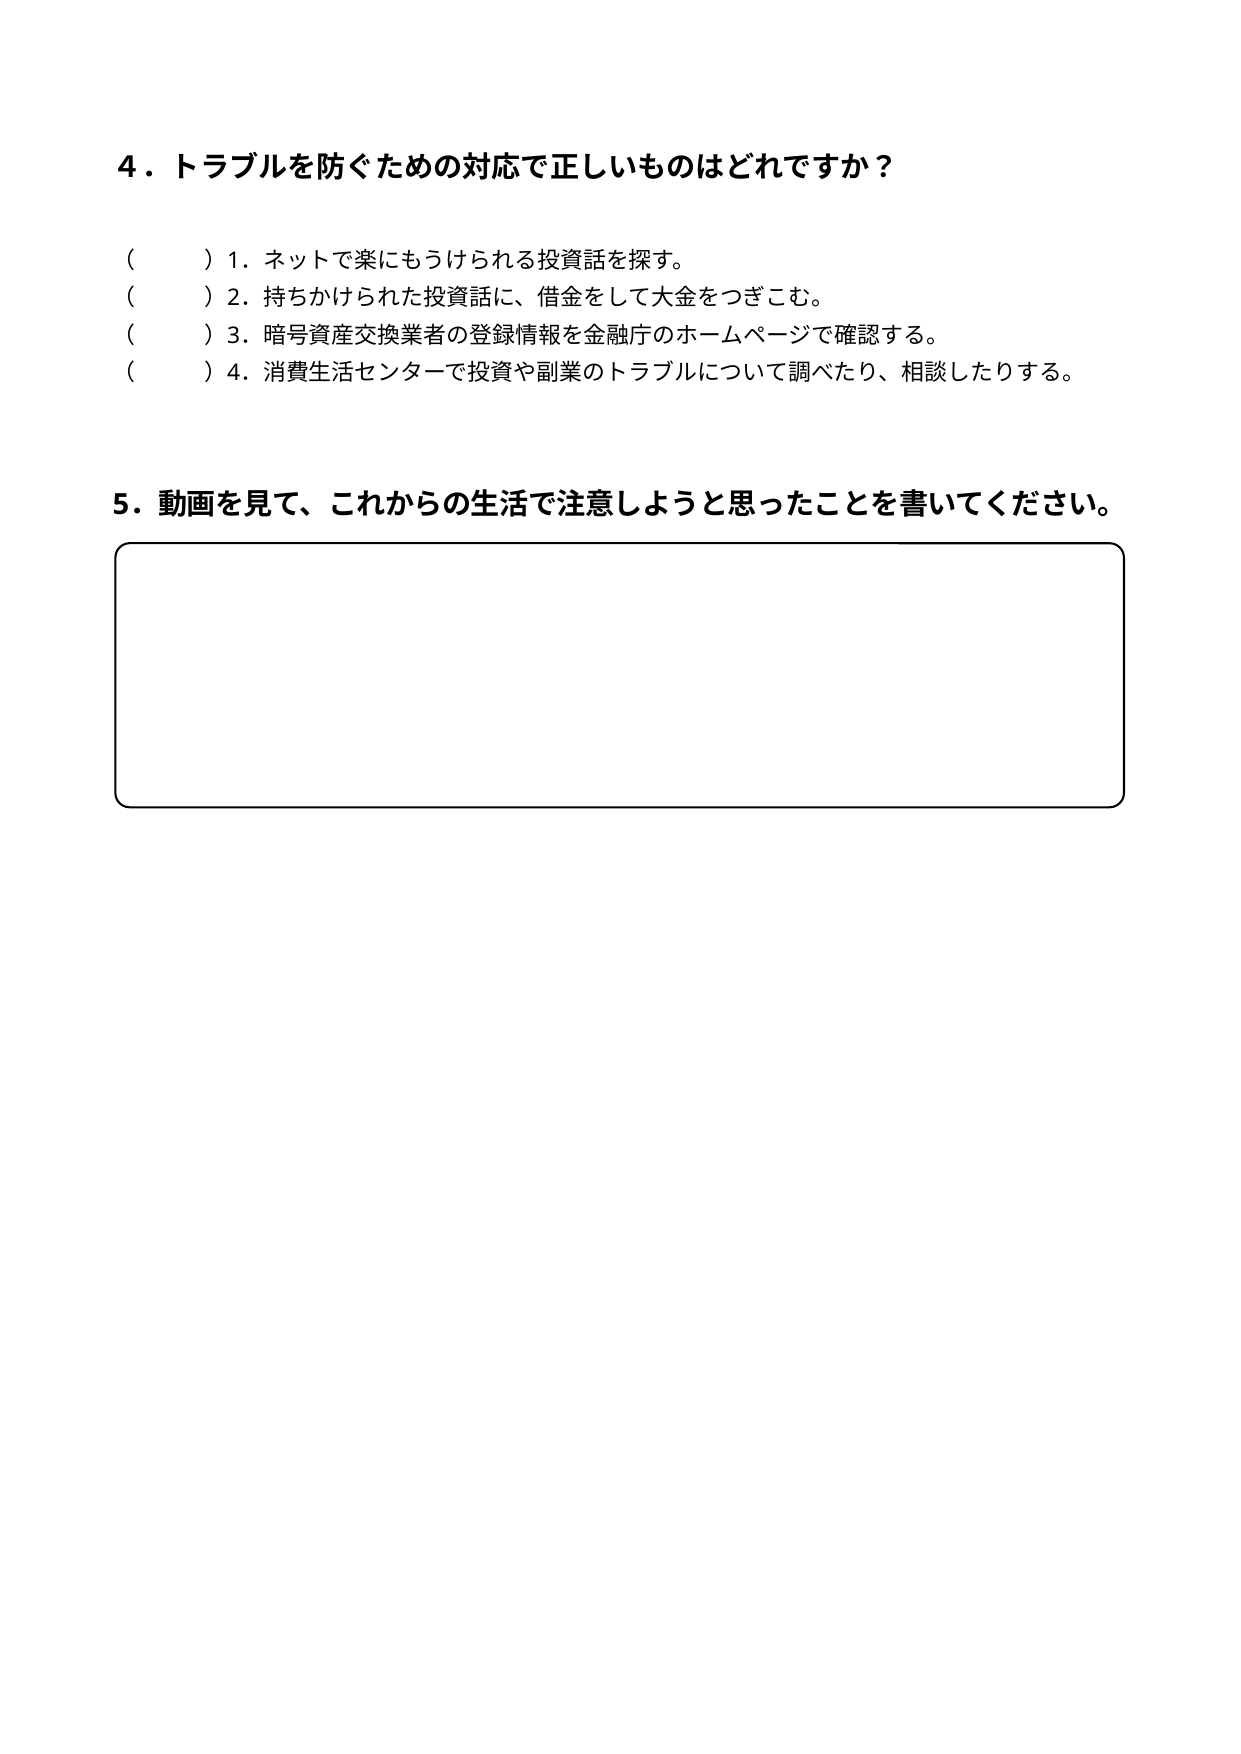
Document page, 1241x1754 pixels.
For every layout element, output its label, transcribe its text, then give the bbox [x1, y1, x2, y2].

text （ ）4．消費生活センターで投資や副業のトラブルについて調べたり、相談したりする。 [112, 352, 1128, 389]
text （ ）3．暗号資産交換業者の登録情報を金融庁のホームページで確認する。 [112, 314, 1128, 352]
text （ ）1．ネットで楽にもうけられる投資話を探す。 [112, 239, 1128, 277]
text （ ）2．持ちかけられた投資話に、借金をして大金をつぎこむ。 [112, 277, 1128, 314]
text 5．動画を見て、これからの生活で注意しようと思ったことを書いてください。 [112, 464, 1128, 539]
text ４．トラブルを防ぐための対応で正しいものはどれですか？ [112, 127, 1128, 202]
